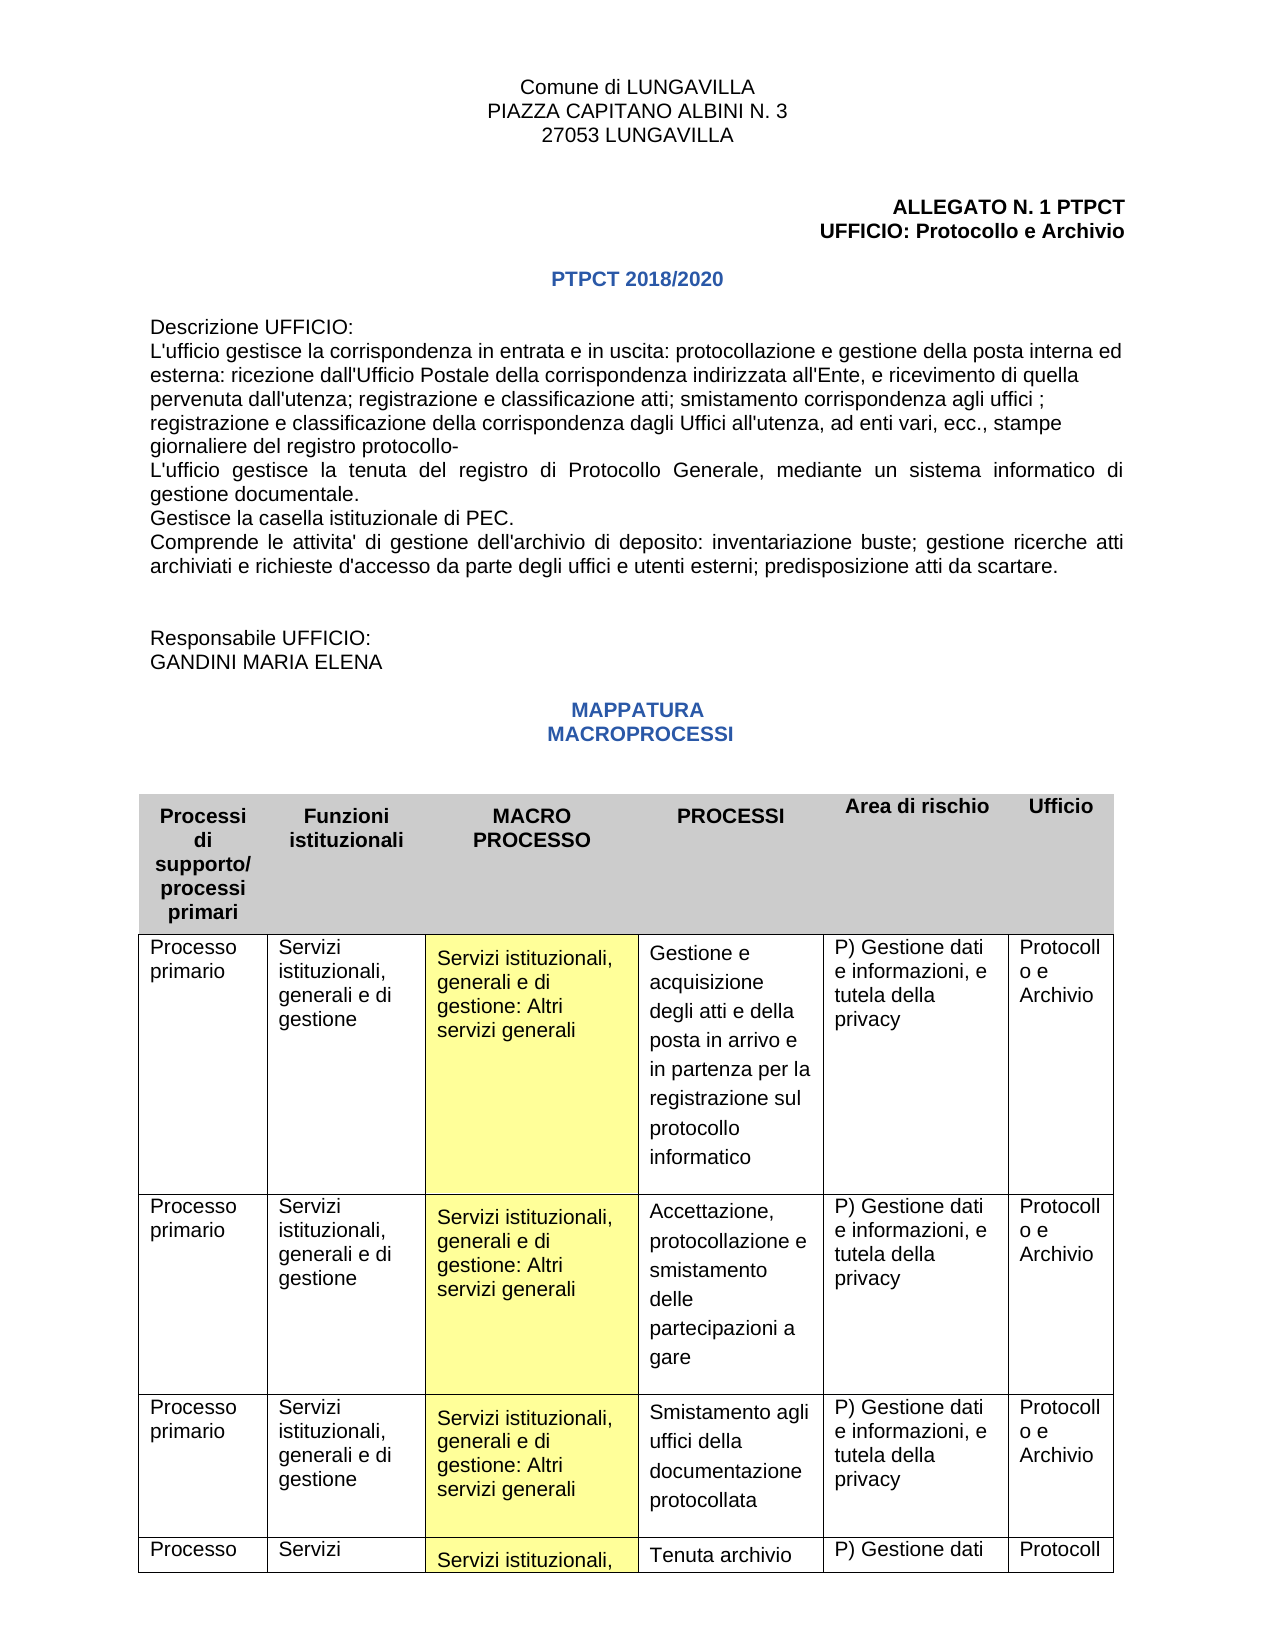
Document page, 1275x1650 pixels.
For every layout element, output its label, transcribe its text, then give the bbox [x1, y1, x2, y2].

text PTPCT 2018/2020 [150, 267, 1125, 291]
table_header MACRO PROCESSO [426, 794, 638, 934]
table_cell P) Gestione dati e informazioni, e tutela della privacy [824, 935, 1008, 1193]
text Descrizione UFFICIO: [150, 314, 1125, 338]
table_cell Accettazione, protocollazione e smistamento delle partecipazioni a gare [639, 1195, 823, 1394]
text Comune di LUNGAVILLA [150, 75, 1125, 99]
text 27053 LUNGAVILLA [150, 123, 1125, 147]
table_cell Processo primario [139, 935, 267, 1193]
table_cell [426, 1538, 638, 1572]
text UFFICIO: Protocollo e Archivio [150, 219, 1125, 243]
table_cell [268, 1395, 425, 1537]
table_cell Servizi istituzionali, generali e di gestione [268, 935, 425, 1193]
table_header Ufficio [1008, 794, 1114, 934]
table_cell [1009, 1538, 1113, 1572]
text L'ufficio gestisce la corrispondenza in entrata e in uscita: protocollazione e gestione della posta interna ed esterna: ricezione dall'Ufficio Postale della corrispondenza indirizzata all'Ente, e ricevimento di quella pervenuta dall'utenza; registrazione e classificazione atti; smistamento corrispondenza agli uffici ; registrazione e classificazione della corrispondenza dagli Uffici all'utenza, ad enti vari, ecc., stampe giornaliere del registro protocollo- [150, 338, 1125, 458]
table_cell Protocollo e Archivio [1009, 1195, 1113, 1394]
table_header Processi di supporto/processi primari [139, 794, 267, 934]
text Comprende le attivita' di gestione dell'archivio di deposito: inventariazione buste; gestione ricerche atti archiviati e richieste d'accesso da parte degli uffici e utenti esterni; predisposizione atti da scartare. [150, 530, 1125, 578]
table_cell Servizi istituzionali, generali e di gestione: Altri servizi generali [426, 1195, 638, 1394]
text Responsabile UFFICIO: [150, 626, 1125, 650]
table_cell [824, 1538, 1008, 1572]
table_cell Protocollo e Archivio [1009, 935, 1113, 1193]
table_cell Gestione e acquisizione degli atti e della posta in arrivo e in partenza per la registrazione sul protocollo informatico [639, 935, 823, 1193]
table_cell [268, 1538, 425, 1572]
text L'ufficio gestisce la tenuta del registro di Protocollo Generale, mediante un sistema informatico di gestione documentale. [150, 458, 1125, 506]
table_cell Processo primario [139, 1538, 267, 1572]
text PIAZZA CAPITANO ALBINI N. 3 [150, 99, 1125, 123]
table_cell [426, 1395, 638, 1537]
table_header Funzioni istituzionali [267, 794, 426, 934]
table_header PROCESSI [638, 794, 823, 934]
table_cell Servizi istituzionali, generali e di gestione: Altri servizi generali [426, 935, 638, 1193]
table_cell Servizi istituzionali, generali e di gestione [268, 1195, 425, 1394]
text Gestisce la casella istituzionale di PEC. [150, 506, 1125, 530]
text GANDINI MARIA ELENA [150, 650, 1125, 674]
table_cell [824, 1395, 1008, 1537]
table_cell Processo primario [139, 1395, 267, 1537]
text ALLEGATO N. 1 PTPCT [150, 195, 1125, 219]
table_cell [1009, 1395, 1113, 1537]
table_cell Smistamento agli uffici della documentazione protocollata [639, 1395, 823, 1537]
text MAPPATURA [150, 698, 1125, 722]
text MACROPROCESSI [150, 722, 1125, 746]
table_cell Processo primario [139, 1195, 267, 1394]
table_header Area di rischio [823, 794, 1008, 934]
table_cell P) Gestione dati e informazioni, e tutela della privacy [824, 1195, 1008, 1394]
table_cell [639, 1538, 823, 1572]
